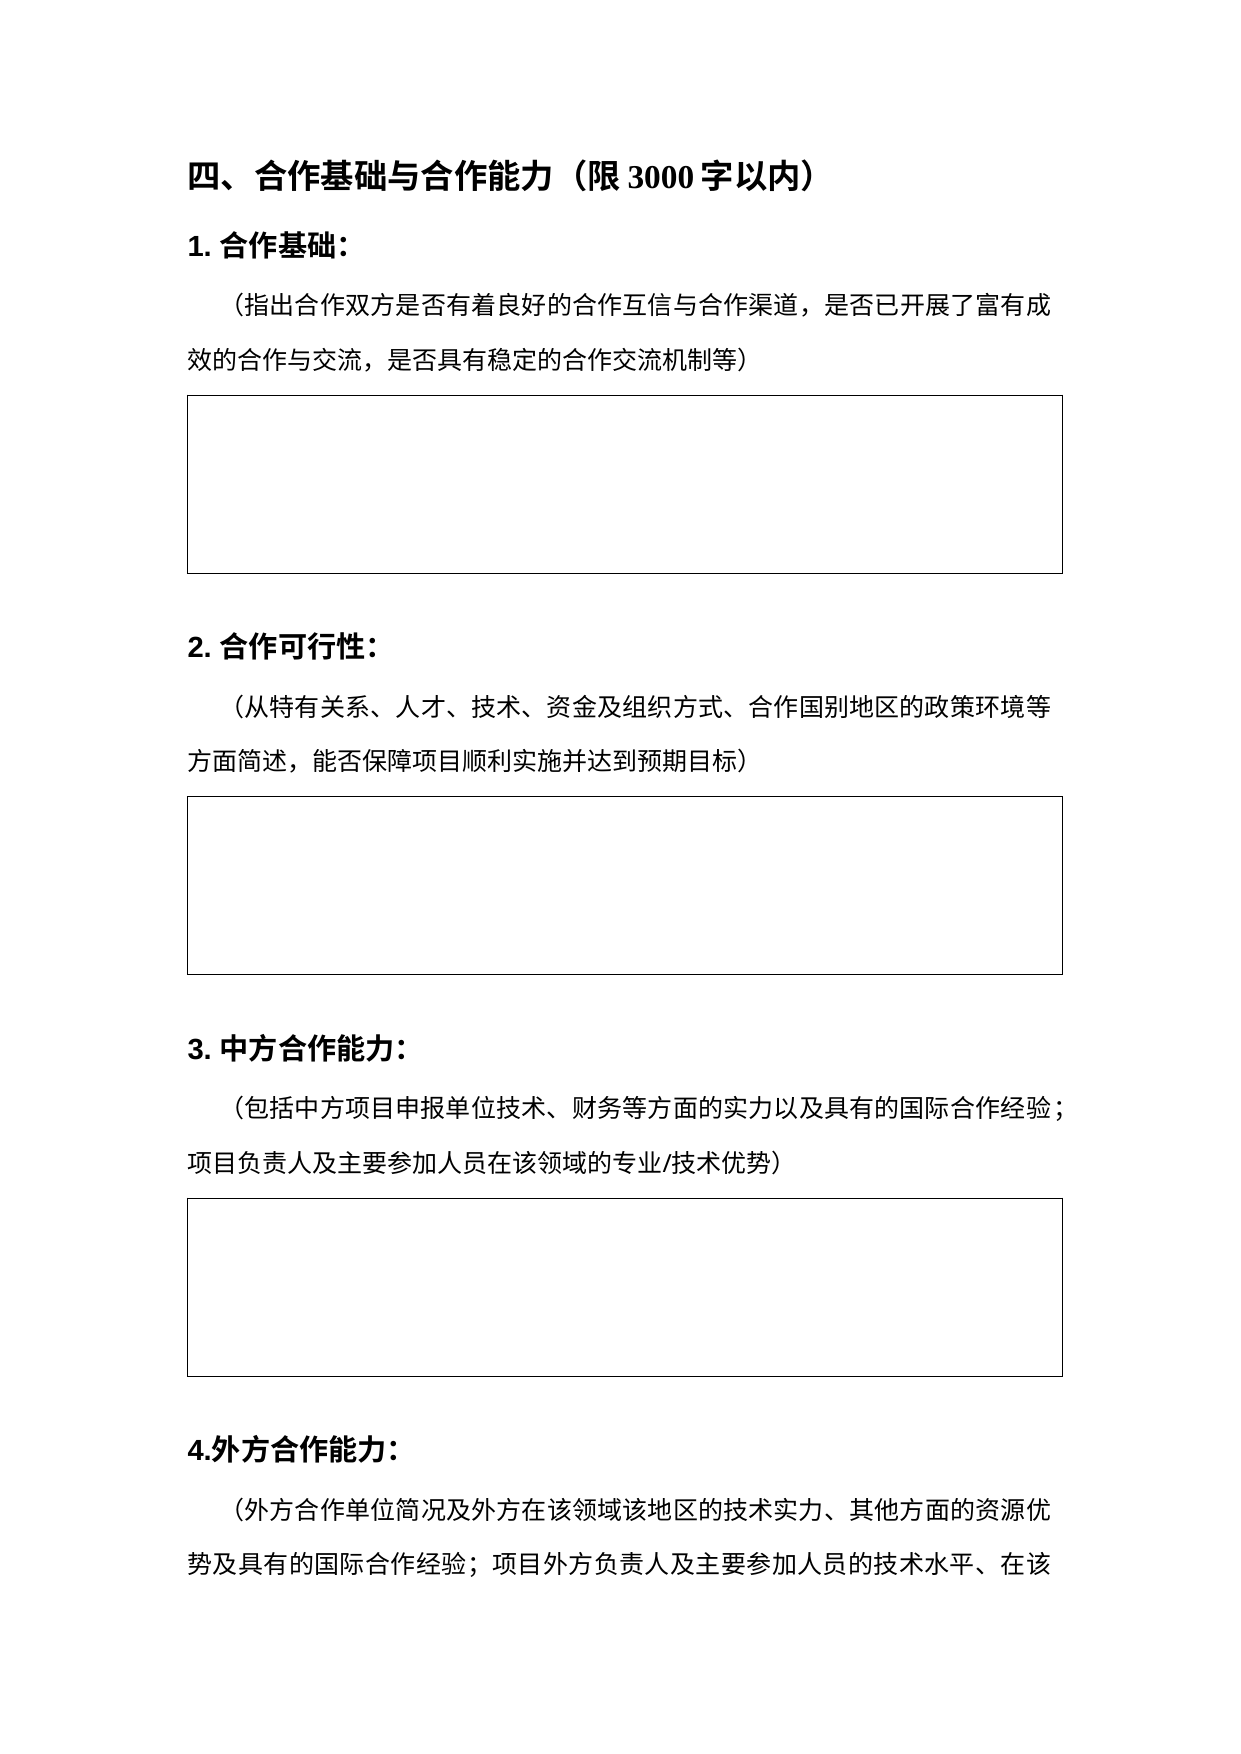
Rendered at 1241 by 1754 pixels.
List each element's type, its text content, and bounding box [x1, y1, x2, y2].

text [187, 1490, 1053, 1581]
subtitle 4.外方合作能力：（文档标题） [187, 1427, 1053, 1469]
table_header [188, 797, 1062, 974]
text （包括中方项目申报单位技术、财务等方面的实力以及具有的国际合作经验；项目负责人及主要参加人员在该领域的专业/技术优势） [187, 1089, 1053, 1179]
subtitle 四、合作基础与合作能力（限3000字以内）（文档标题） [187, 150, 1053, 198]
subtitle 2. 合作可行性：（文档标题） [187, 624, 1053, 666]
subtitle 1. 合作基础：（文档标题） [187, 222, 1053, 264]
table_header [188, 1199, 1062, 1376]
text （从特有关系、人才、技术、资金及组织方式、合作国别地区的政策环境等方面简述，能否保障项目顺利实施并达到预期目标） [187, 687, 1053, 778]
subtitle 3. 中方合作能力：（文档标题） [187, 1025, 1053, 1068]
text （指出合作双方是否有着良好的合作互信与合作渠道，是否已开展了富有成效的合作与交流，是否具有稳定的合作交流机制等） [187, 286, 1053, 376]
table_header [188, 396, 1062, 572]
